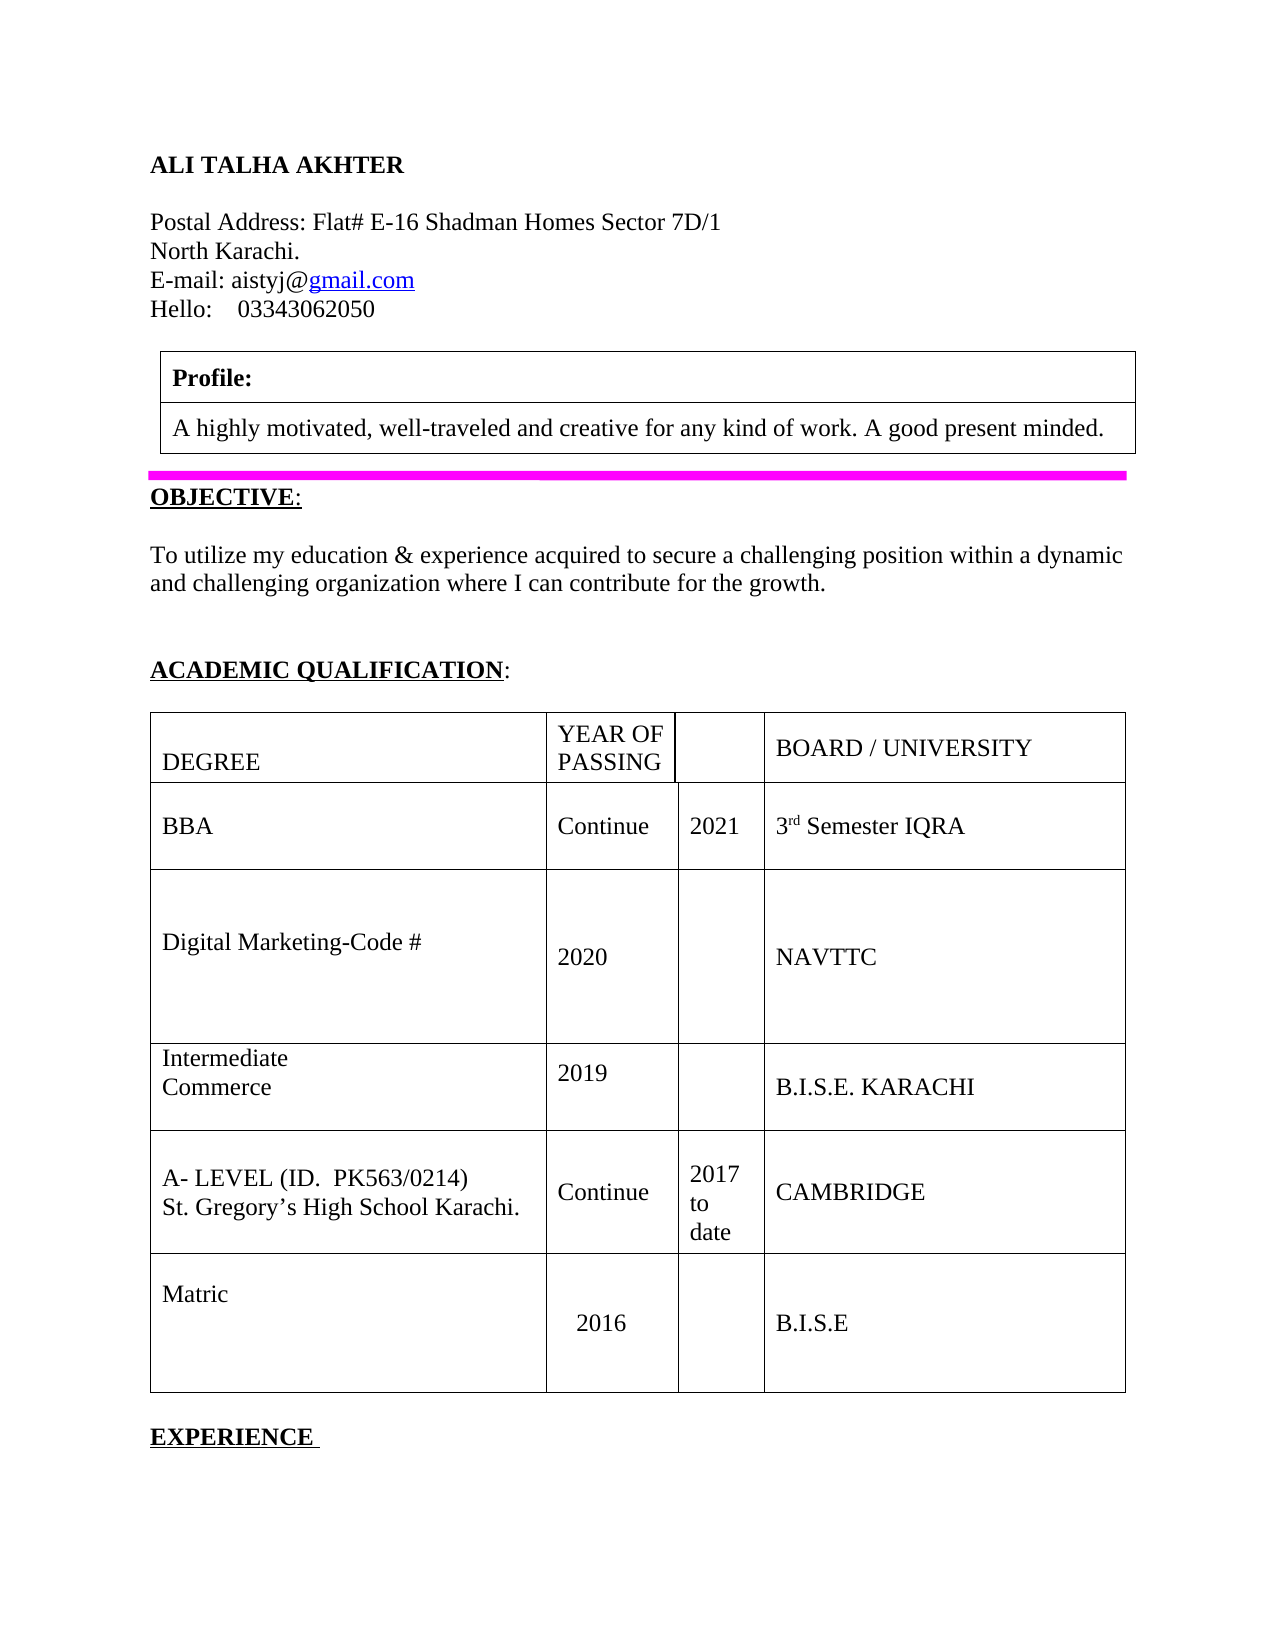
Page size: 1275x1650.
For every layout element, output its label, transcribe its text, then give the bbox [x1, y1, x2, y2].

table_header [676, 713, 764, 782]
table_cell 3rd Semester IQRA [765, 783, 1125, 869]
table_cell Continue [547, 1131, 678, 1252]
table_cell B.I.S.E. KARACHI [765, 1044, 1125, 1130]
table_cell [679, 1254, 764, 1392]
text EXPERIENCE [150, 1422, 1125, 1451]
table_cell Continue [547, 783, 678, 869]
table_cell NAVTTC [765, 870, 1125, 1042]
table_cell 2016 [547, 1254, 678, 1392]
table_header YEAR OF PASSING [547, 713, 674, 782]
table_cell CAMBRIDGE [765, 1131, 1125, 1252]
table_cell Digital Marketing-Code # [151, 870, 546, 1042]
table_cell Intermediate Commerce [151, 1044, 546, 1130]
table_cell Matric [151, 1254, 546, 1392]
table_header BOARD / UNIVERSITY [765, 713, 1125, 782]
table_header DEGREE [151, 713, 546, 782]
text Postal Address: Flat# E-16 Shadman Homes Sector 7D/1 [150, 207, 1125, 236]
table_cell 2019 [547, 1044, 678, 1130]
text To utilize my education & experience acquired to secure a challenging position within a dynamic and challenging organization where I can contribute for the growth. [150, 540, 1125, 597]
table_cell 2021 [679, 783, 764, 869]
table_cell 2017 to date [679, 1131, 764, 1252]
table_cell [679, 870, 764, 1042]
text E-mail: aistyj@gmail.com [150, 265, 1125, 294]
table_cell A- LEVEL (ID. PK563/0214) St. Gregory’s High School Karachi. [151, 1131, 546, 1252]
text North Karachi. [150, 236, 1125, 265]
table_cell [679, 1044, 764, 1130]
table_cell B.I.S.E [765, 1254, 1125, 1392]
text Hello: 03343062050 [150, 294, 1125, 322]
table_header Profile: [161, 352, 1135, 402]
table_cell 2020 [547, 870, 678, 1042]
table_cell A highly motivated, well-traveled and creative for any kind of work. A good present minded. [161, 403, 1135, 452]
table_cell BBA [151, 783, 546, 869]
text ALI TALHA AKHTER [150, 150, 1125, 179]
text ACADEMIC QUALIFICATION: [150, 655, 1125, 683]
text OBJECTIVE: [150, 482, 1125, 511]
